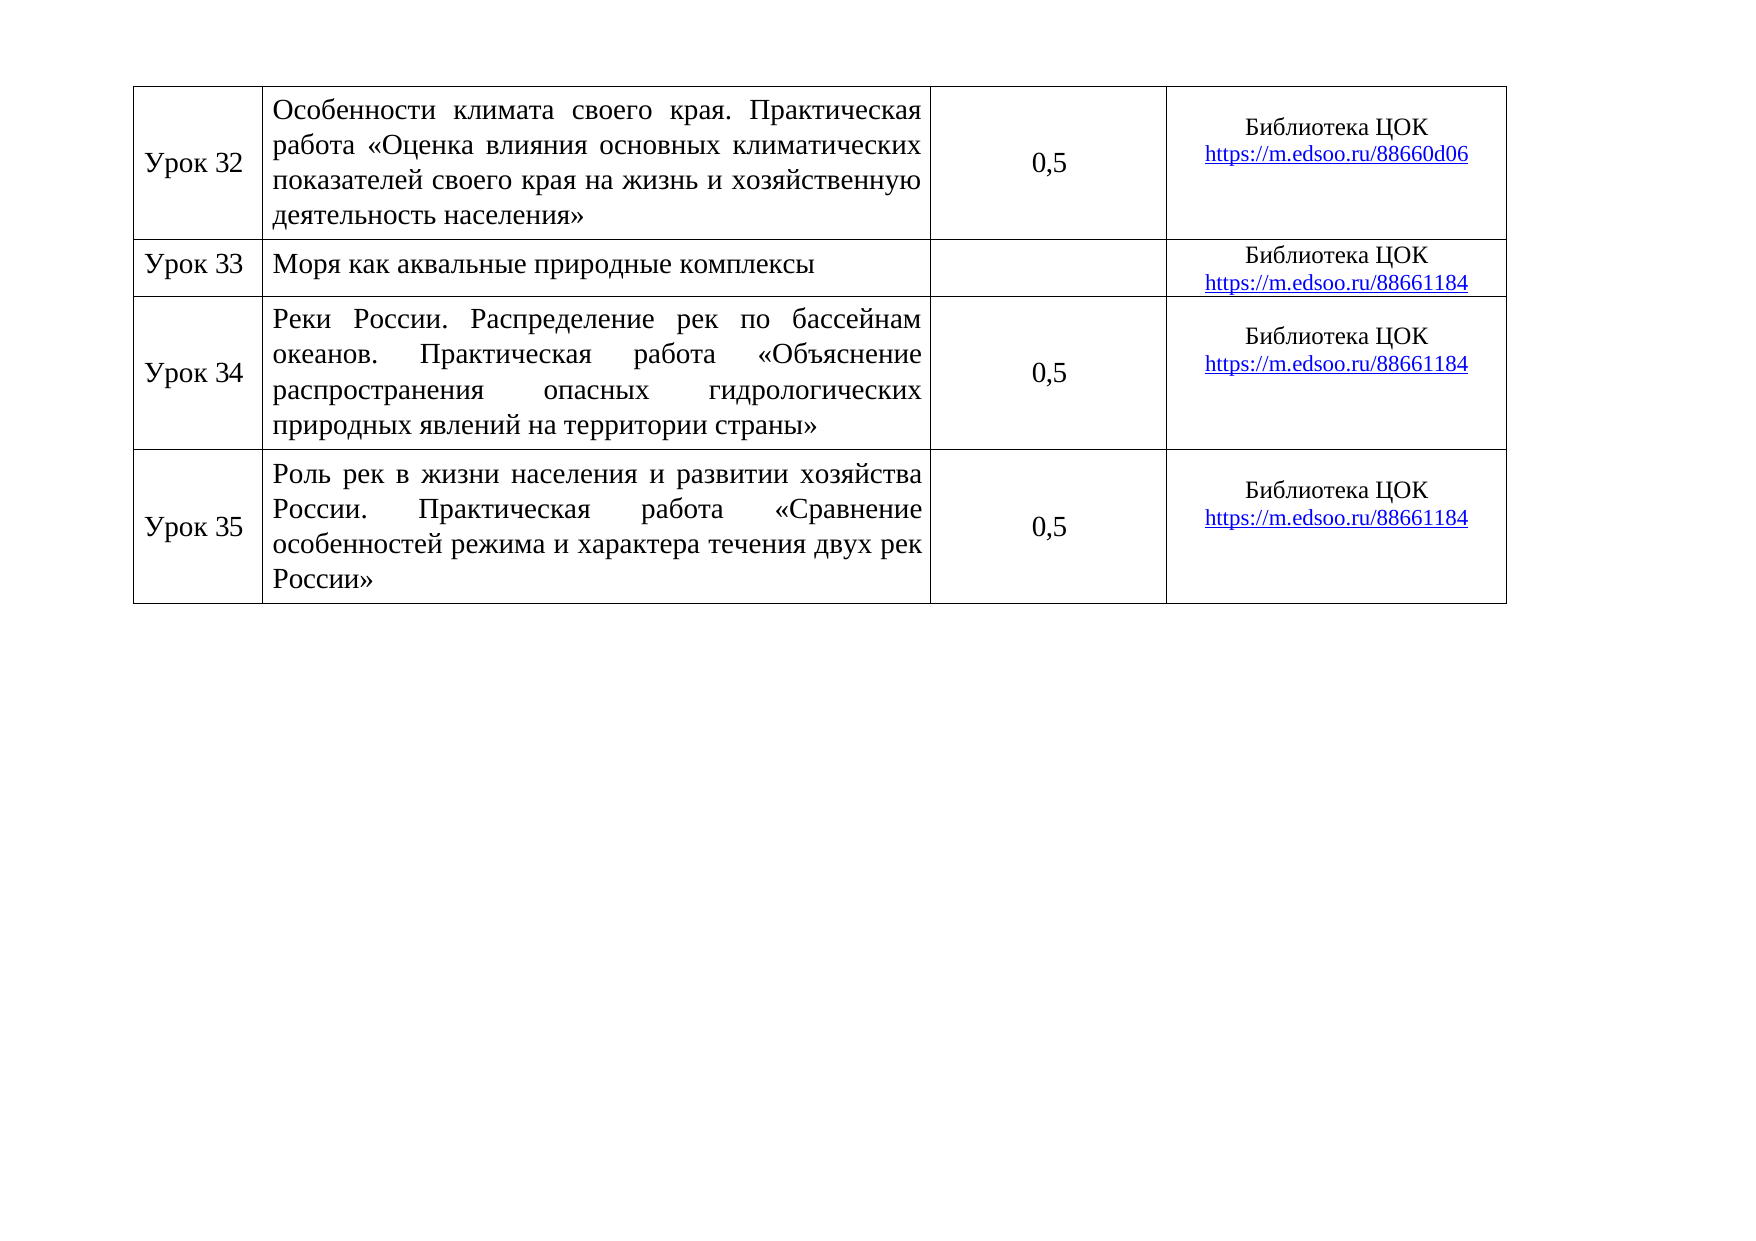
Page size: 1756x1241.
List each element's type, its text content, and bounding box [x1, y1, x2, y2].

table_cell [931, 240, 1166, 296]
table_cell Урок 35 [134, 450, 262, 603]
table_cell Реки России. Распределение рек по бассейнам океанов. Практическая работа «Объяснение распространения опасных гидрологических природных явлений на территории страны» [263, 297, 930, 449]
table_cell Библиотека ЦОК https://m.edsoo.ru/88661184 [1167, 297, 1506, 449]
table_cell Роль рек в жизни населения и развитии хозяйства России. Практическая работа «Сравнение особенностей режима и характера течения двух рек России» [263, 450, 930, 603]
table_cell Урок 32 [134, 87, 262, 239]
table_cell Библиотека ЦОК https://m.edsoo.ru/88661184 [1167, 450, 1506, 603]
table_cell 0,5 [931, 87, 1166, 239]
table_cell Урок 33 [134, 240, 262, 296]
table_cell Особенности климата своего края. Практическая работа «Оценка влияния основных климатических показателей своего края на жизнь и хозяйственную деятельность населения» [263, 87, 930, 239]
table_cell Моря как аквальные природные комплексы [263, 240, 930, 296]
table_cell 0,5 [931, 450, 1166, 603]
table_cell 0,5 [931, 297, 1166, 449]
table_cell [1167, 87, 1506, 239]
table_cell Библиотека ЦОК https://m.edsoo.ru/88661184 [1167, 240, 1506, 296]
table_cell Урок 34 [134, 297, 262, 449]
